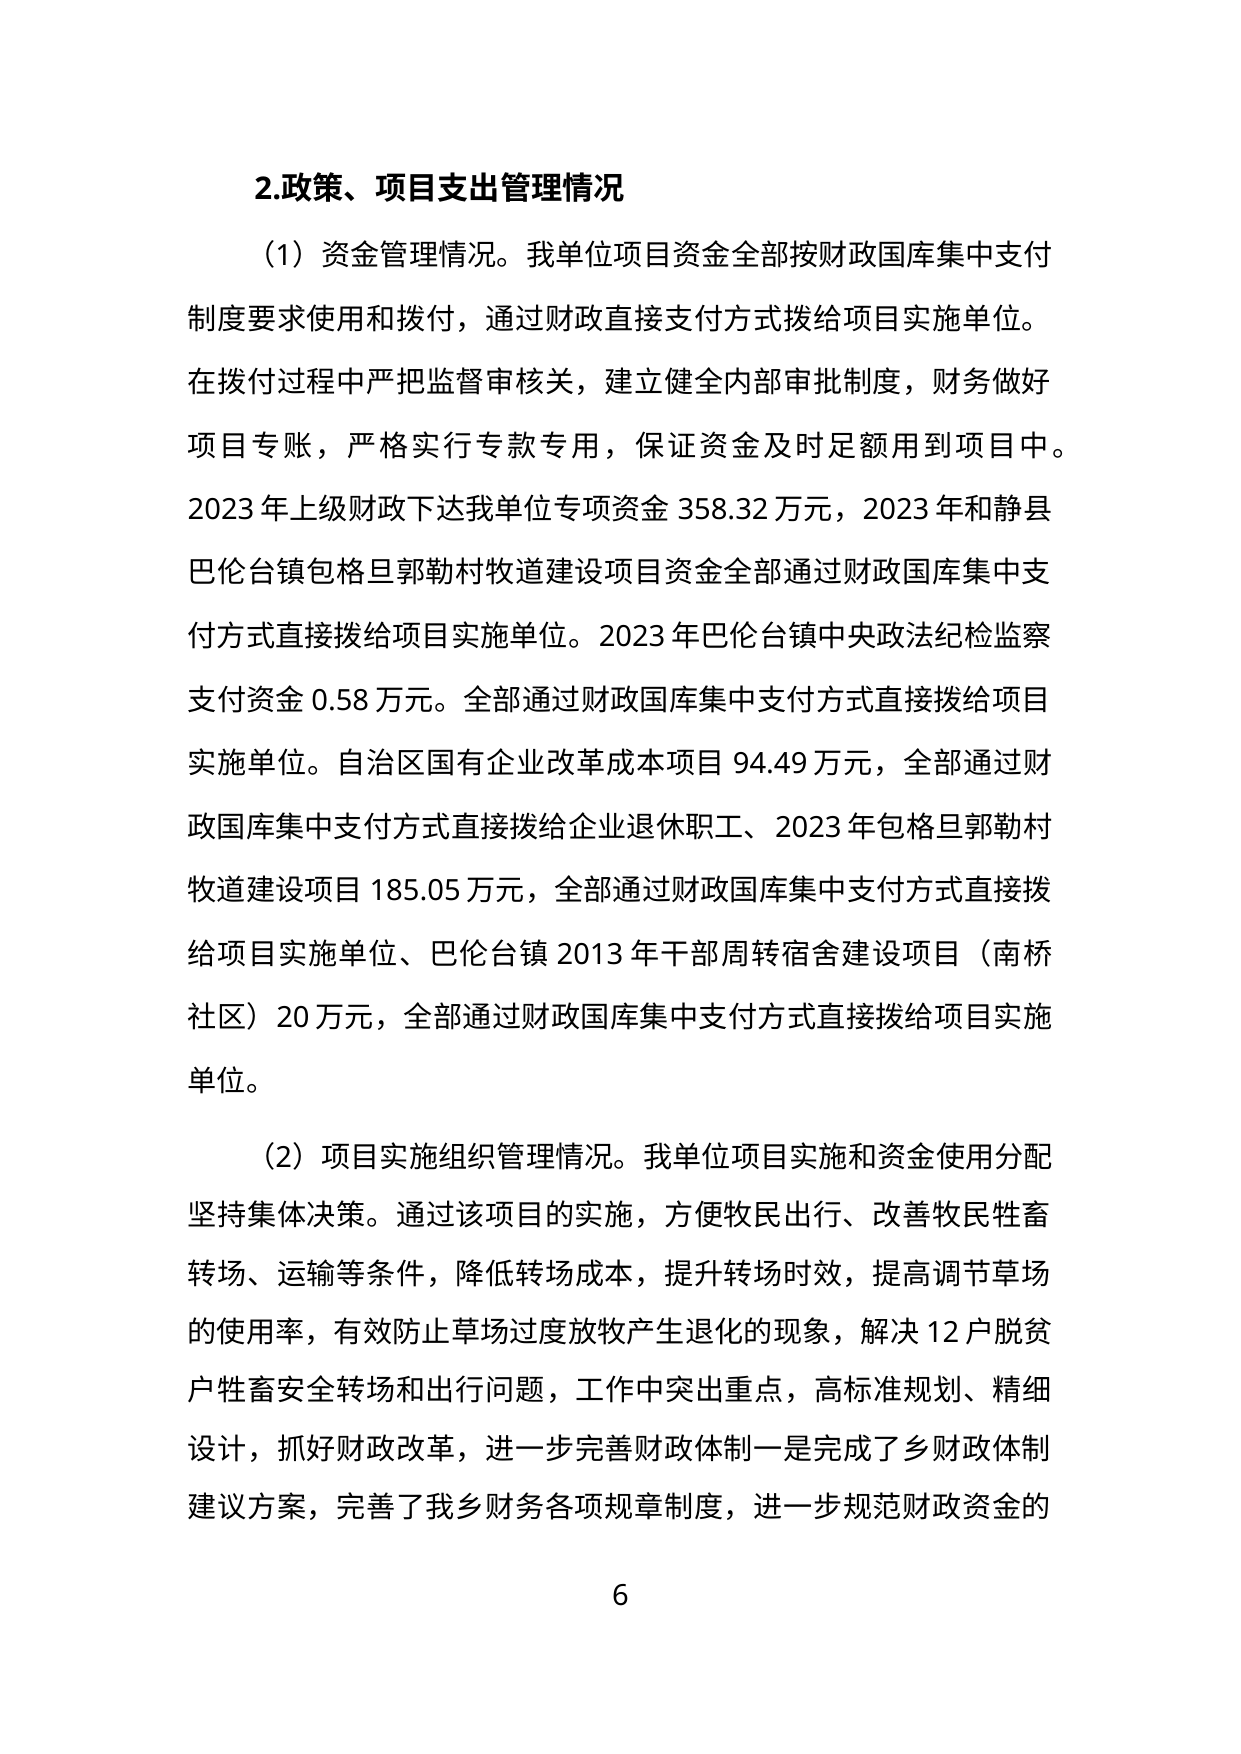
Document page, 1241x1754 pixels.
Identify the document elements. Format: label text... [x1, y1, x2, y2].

text （1）资金管理情况。我单位项目资金全部按财政国库集中支付制度要求使用和拨付，通过财政直接支付方式拨给项目实施单位。在拨付过程中严把监督审核关，建立健全内部审批制度，财务做好项目专账，严格实行专款专用，保证资金及时足额用到项目中。2023年上级财政下达我单位专项资金358.32万元，2023年和静县巴伦台镇包格旦郭勒村牧道建设项目资金全部通过财政国库集中支付方式直接拨给项目实施单位。2023年巴伦台镇中央政法纪检监察支付资金0.58万元。全部通过财政国库集中支付方式直接拨给项目实施单位。自治区国有企业改革成本项目94.49万元，全部通过财政国库集中支付方式直接拨给企业退休职工、2023年包格旦郭勒村牧道建设项目185.05万元，全部通过财政国库集中支付方式直接拨给项目实施单位、巴伦台镇2013年干部周转宿舍建设项目（南桥社区）20万元，全部通过财政国库集中支付方式直接拨给项目实施单位。 [187, 232, 1053, 1099]
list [187, 1121, 1053, 1529]
subtitle 2.政策、项目支出管理情况 [187, 163, 1053, 209]
